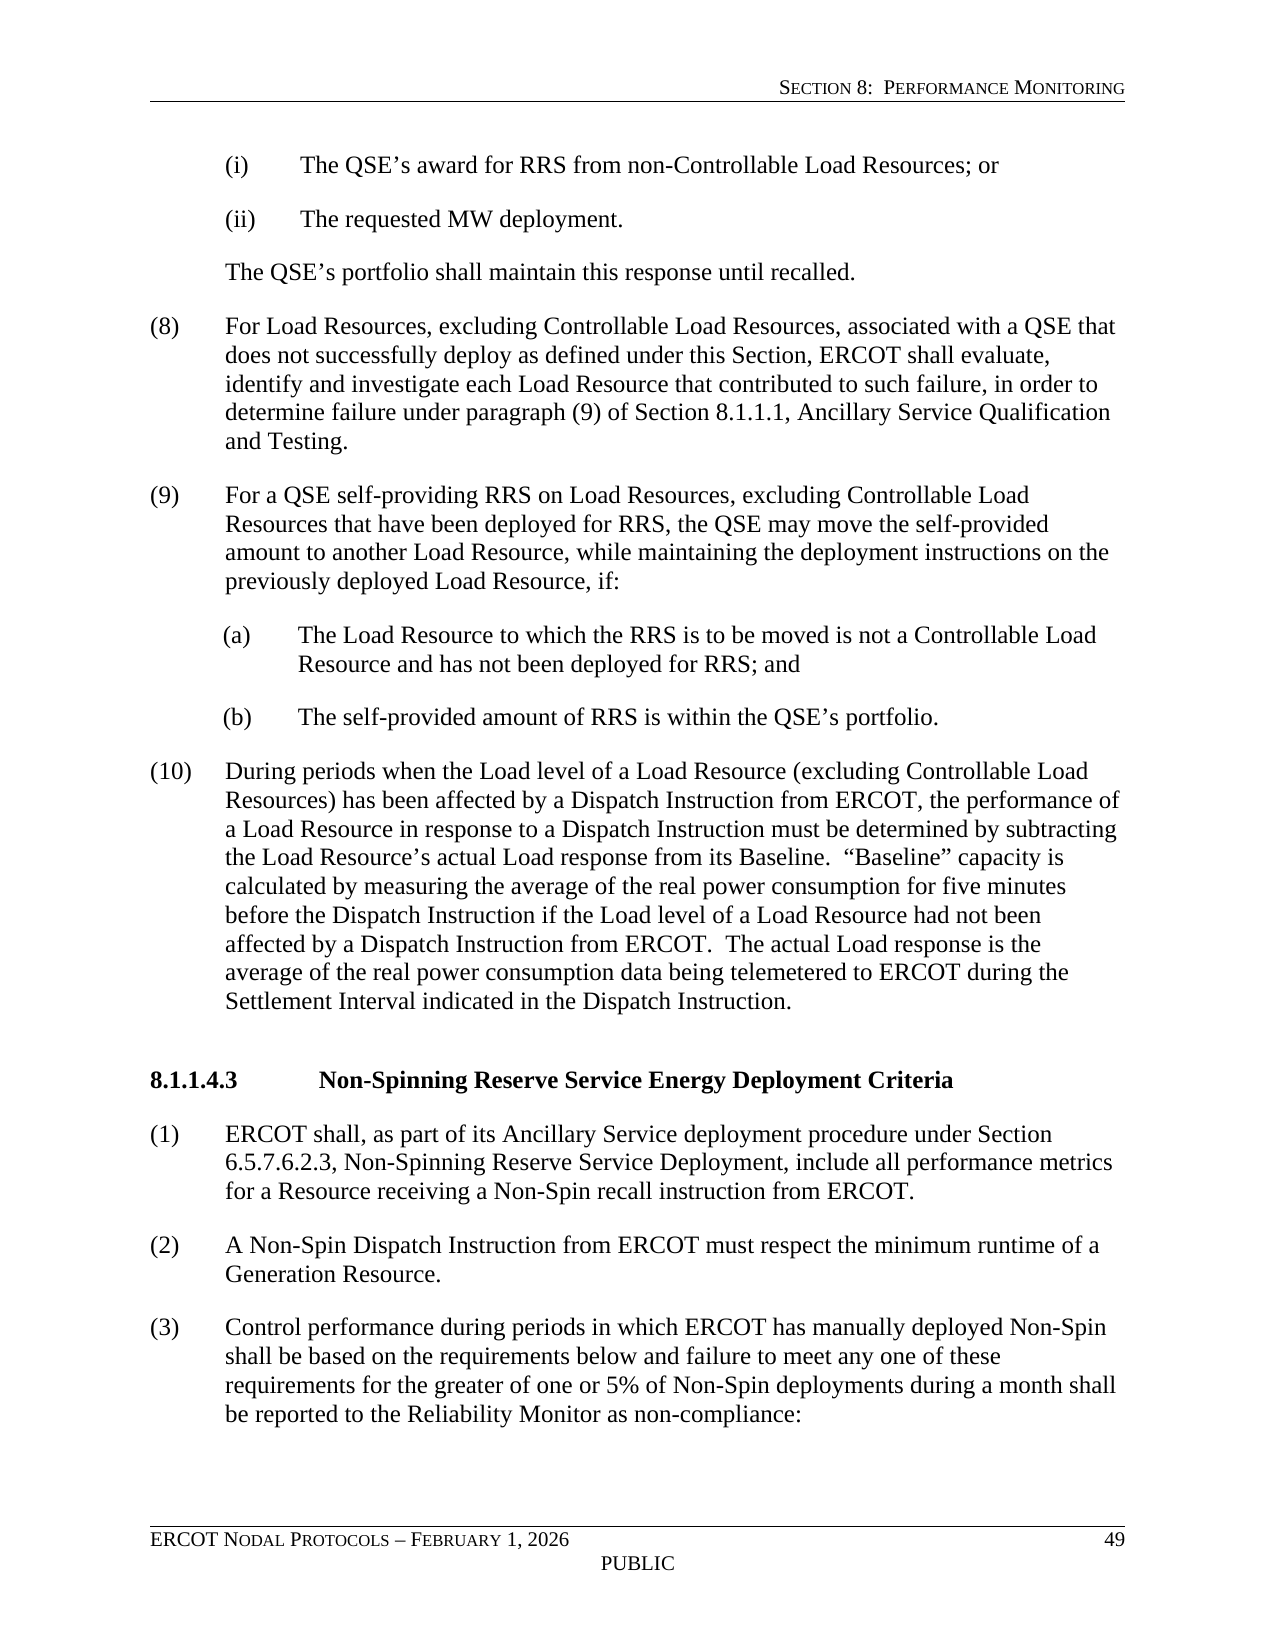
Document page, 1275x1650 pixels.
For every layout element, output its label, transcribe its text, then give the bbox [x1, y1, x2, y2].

text (1) ERCOT shall, as part of its Ancillary Service deployment procedure under Section 6.5.7.6.2.3, Non-Spinning Reserve Service Deployment, include all performance metrics for a Resource receiving a Non-Spin recall instruction from ERCOT. [150, 1119, 1125, 1205]
text (i) The QSE’s award for RRS from non-Controllable Load Resources; or [225, 150, 1125, 179]
text (8) For Load Resources, excluding Controllable Load Resources, associated with a QSE that does not successfully deploy as defined under this Section, ERCOT shall evaluate, identify and investigate each Load Resource that contributed to such failure, in order to determine failure under paragraph (9) of Section 8.1.1.1, Ancillary Service Qualification and Testing. [150, 311, 1125, 455]
text (2) A Non-Spin Dispatch Instruction from ERCOT must respect the minimum runtime of a Generation Resource. [150, 1230, 1125, 1287]
text (ii) The requested MW deployment. [225, 204, 1125, 232]
text (3) Control performance during periods in which ERCOT has manually deployed Non-Spin shall be based on the requirements below and failure to meet any one of these requirements for the greater of one or 5% of Non-Spin deployments during a month shall be reported to the Reliability Monitor as non-compliance: [150, 1312, 1125, 1427]
text 8.1.1.4.3 Non-Spinning Reserve Service Energy Deployment Criteria [150, 1065, 1125, 1094]
text The QSE’s portfolio shall maintain this response until recalled. [150, 257, 1125, 286]
text (9) For a QSE self-providing RRS on Load Resources, excluding Controllable Load Resources that have been deployed for RRS, the QSE may move the self-provided amount to another Load Resource, while maintaining the deployment instructions on the previously deployed Load Resource, if: [150, 480, 1125, 595]
text (a) The Load Resource to which the RRS is to be moved is not a Controllable Load Resource and has not been deployed for RRS; and [223, 620, 1125, 677]
text (b) The self-provided amount of RRS is within the QSE’s portfolio. [223, 702, 1125, 731]
text (10) During periods when the Load level of a Load Resource (excluding Controllable Load Resources) has been affected by a Dispatch Instruction from ERCOT, the performance of a Load Resource in response to a Dispatch Instruction must be determined by subtracting the Load Resource’s actual Load response from its Baseline. “Baseline” capacity is calculated by measuring the average of the real power consumption for five minutes before the Dispatch Instruction if the Load level of a Load Resource had not been affected by a Dispatch Instruction from ERCOT. The actual Load response is the average of the real power consumption data being telemetered to ERCOT during the Settlement Interval indicated in the Dispatch Instruction. [150, 756, 1125, 1015]
